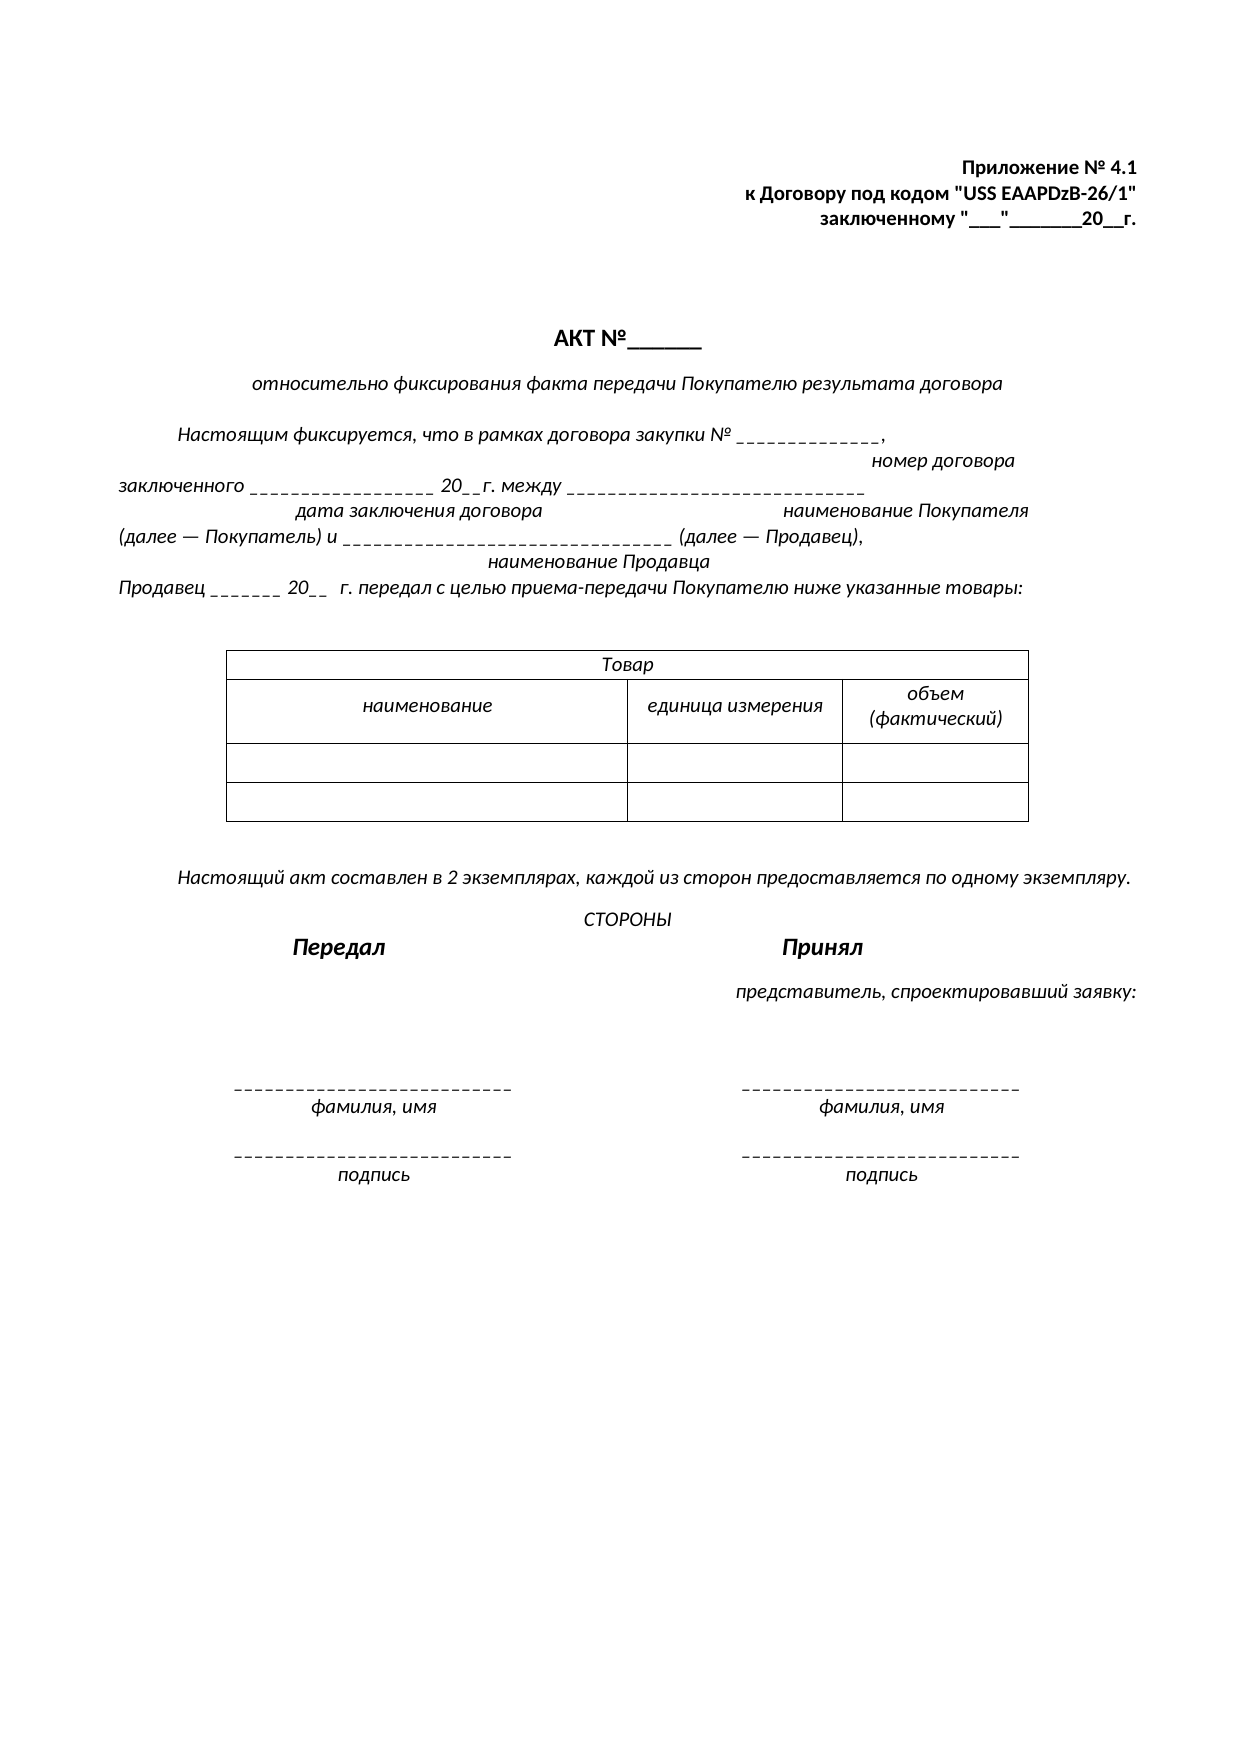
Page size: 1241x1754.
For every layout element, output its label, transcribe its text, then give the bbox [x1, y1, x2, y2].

text представитель, спроектировавший заявку: [118, 979, 1137, 1004]
text относительно фиксирования факта передачи Покупателю результата договора [118, 371, 1137, 396]
text АКТ №______ [118, 322, 1137, 353]
table_cell объем (фактический) [843, 680, 1028, 743]
table_cell [227, 783, 627, 821]
text заключенного __________________ 20__г. между _____________________________ [118, 472, 1137, 498]
table_cell [843, 744, 1028, 782]
text (далее — Покупатель) и ________________________________ (далее — Продавец), [118, 523, 1137, 548]
table_cell [843, 783, 1028, 821]
text номер договора [871, 447, 1137, 472]
table_header Передал [107, 932, 570, 979]
text наименование Продавца [487, 548, 1174, 574]
text СТОРОНЫ [118, 906, 1137, 932]
table_header ___________________________ фамилия, имя [628, 1068, 1135, 1136]
text Продавец _______ 20__ г. передал с целью приема-передачи Покупателю ниже указанные товары: [118, 574, 1137, 599]
table_cell единица измерения [628, 680, 842, 743]
table_cell [628, 744, 842, 782]
text к Договору под кодом "USS EAAPDzB-26/1" заключенному "___"_______20__г. [118, 180, 1137, 231]
table_header Принял [570, 932, 1074, 979]
text Настоящим фиксируется, что в рамках договора закупки № ______________, [118, 421, 1137, 447]
table_cell [227, 744, 627, 782]
table_cell ___________________________ подпись [628, 1136, 1135, 1203]
text Настоящий акт составлен в 2 экземплярах, каждой из сторон предоставляется по одному экземпляру. [118, 864, 1137, 889]
table_cell [628, 783, 842, 821]
text дата заключения договора наименование Покупателя [295, 498, 1174, 523]
table_cell наименование [227, 680, 627, 743]
table_header ___________________________ фамилия, имя [120, 1068, 627, 1136]
text Приложение № 4.1 [118, 154, 1137, 180]
table_cell ___________________________ подпись [120, 1136, 627, 1203]
table_header Товар [227, 651, 1028, 679]
